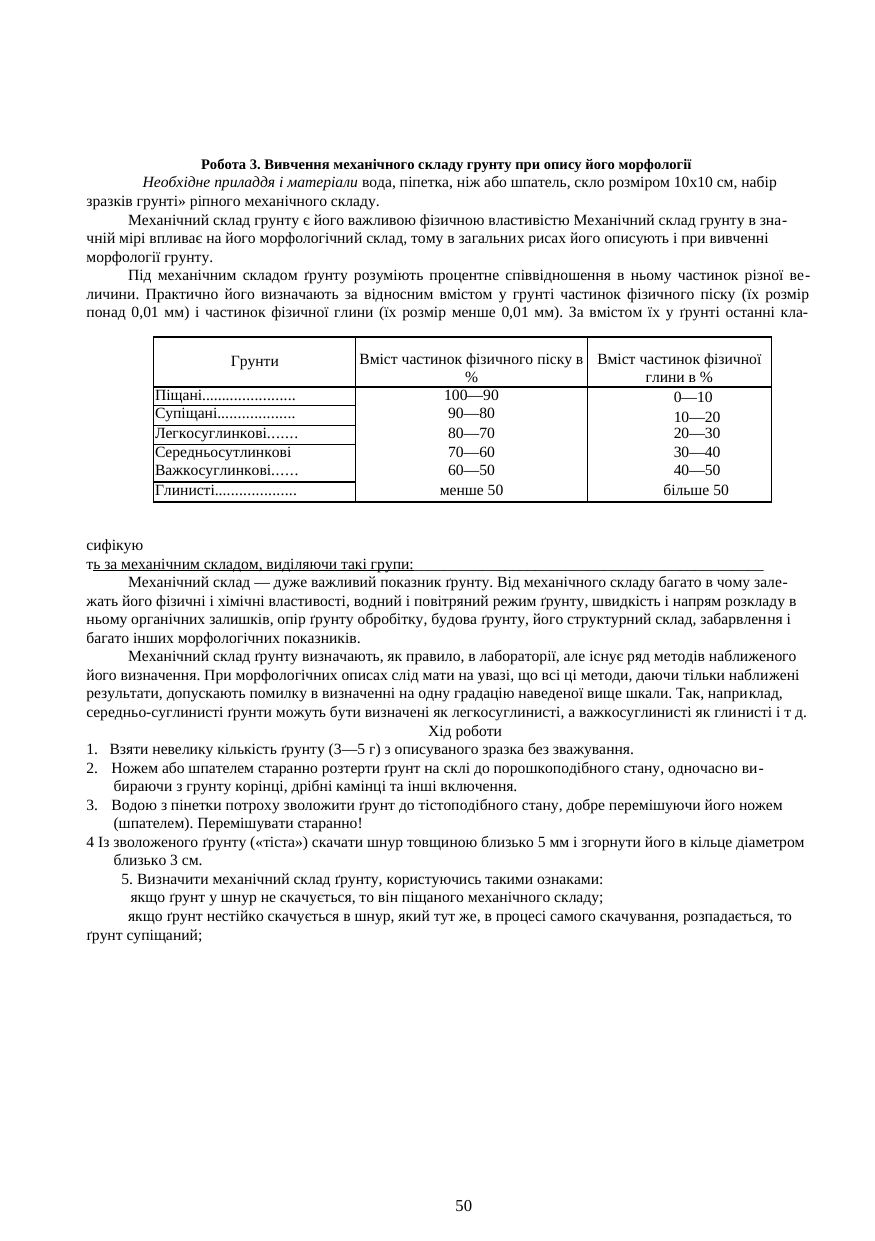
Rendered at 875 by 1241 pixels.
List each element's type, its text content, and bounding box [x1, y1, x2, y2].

text якщо ґрунт нестійко скачується в шнур, який тут же, в процесі самого скачування, розпадається, то ґрунт супіщаний; [86, 907, 810, 944]
list Ножем або шпателем старанно розтерти ґрунт на склі до порошкоподібного стану, одночасно вибираючи з грунту корінці, дрібні камінці та інші включення. [86, 758, 810, 795]
text Необхідне приладдя і матеріали вода, піпетка, ніж або шпатель, скло розміром 10x10 см, набір зразків грунті» ріпного механічного складу. [86, 173, 810, 210]
list Взяти невелику кількість ґрунту (3—5 г) з описуваного зразка без зважування. [86, 740, 810, 758]
text Механічний склад ґрунту визначають, як правило, в лабораторії, але існує ряд методів наближеного його визначення. При морфологічних описах слід мати на увазі, що всі ці методи, даючи тільки наближені результати, допускають помилку в визначенні на одну градацію наведеної вище шкали. Так, наприклад, середньо-суглинисті ґрунти можуть бути визначені як легкосуглинисті, а важкосуглинисті як глинисті і т д. [86, 647, 810, 721]
text Механічний склад грунту є його важливою фізичною властивістю Механічний склад грунту в значній мірі впливає на його морфологічний склад, тому в загальних рисах його описують і при вивченні морфології грунту. [86, 210, 810, 266]
text Робота 3. Вивчення механічного складу грунту при опису його морфології [201, 154, 810, 173]
text Під механічним складом ґрунту розуміють процентне співвідношення в ньому частинок різної величини. Практично його визначають за відносним вмістом у грунті частинок фізичного піску (їх розмір понад 0,01 мм) і частинок фізичної глини (їх розмір менше 0,01 мм). За вмістом їх у ґрунті останні кла- сифікують за механічним складом, виділяючи такі групи: [86, 266, 810, 573]
text 5. Визначити механічний склад ґрунту, користуючись такими ознаками: якщо ґрунт у шнур не скачується, то він піщаного механічного складу; [86, 869, 604, 907]
text Хід роботи [428, 721, 810, 740]
text 4 Із зволоженого ґрунту («тіста») скачати шнур товщиною близько 5 мм і згорнути його в кільце діаметром близько 3 см. [86, 832, 810, 869]
text Механічний склад — дуже важливий показник ґрунту. Від механічного складу багато в чому залежать його фізичні і хімічні властивості, водний і повітряний режим ґрунту, швидкість і напрям розкладу в ньому органічних залишків, опір ґрунту обробітку, будова ґрунту, його структурний склад, забарвлення і багато інших морфологічних показників. [86, 573, 810, 647]
list Водою з пінетки потроху зволожити ґрунт до тістоподібного стану, добре перемішуючи його ножем (шпателем). Перемішувати старанно! [86, 795, 810, 832]
